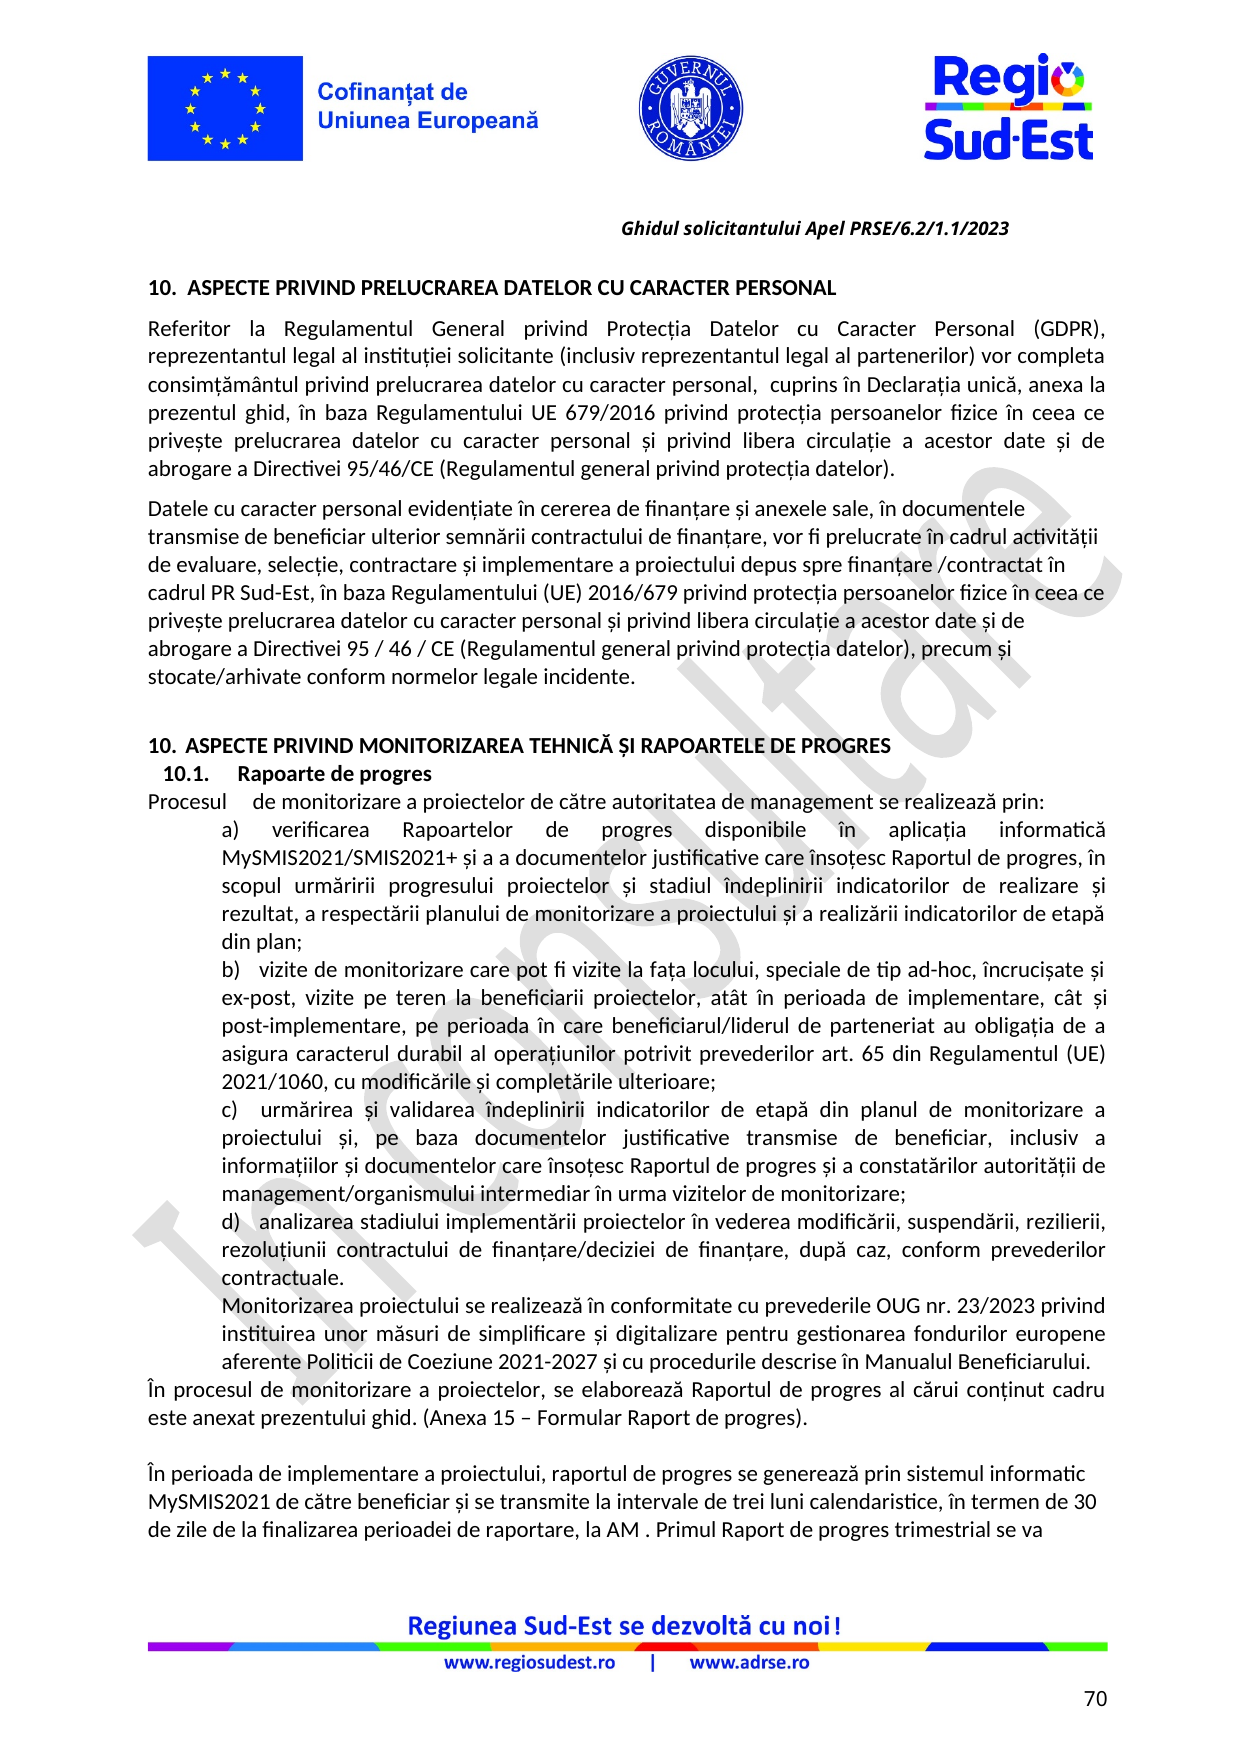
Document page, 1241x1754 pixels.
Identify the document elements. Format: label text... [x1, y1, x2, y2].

picture [147, 53, 1093, 162]
text Monitorizarea proiectului se realizează în conformitate cu prevederile OUG nr. 23/2023 privind instituirea unor măsuri de simplificare și digitalizare pentru gestionarea fondurilor europene aferente Politicii de Coeziune 2021-2027 și cu procedurile descrise în Manualul Beneficiarului. [221, 1291, 1107, 1375]
text d) analizarea stadiului implementării proiectelor în vederea modificării, suspendării, rezilierii, rezoluțiunii contractului de finanțare/deciziei de finanțare, după caz, conform prevederilor contractuale. [221, 1207, 1107, 1291]
subtitle 10. ASPECTE PRIVIND PRELUCRAREA DATELOR CU CARACTER PERSONAL [148, 273, 1107, 301]
text În procesul de monitorizare a proiectelor, se elaborează Raportul de progres al cărui conținut cadru este anexat prezentului ghid. (Anexa 15 – Formular Raport de progres). [148, 1375, 1107, 1431]
text c) urmărirea și validarea îndeplinirii indicatorilor de etapă din planul de monitorizare a proiectului și, pe baza documentelor justificative transmise de beneficiar, inclusiv a informațiilor și documentelor care însoțesc Raportul de progres și a constatărilor autorității de management/organismului intermediar în urma vizitelor de monitorizare; [221, 1095, 1107, 1207]
text Referitor la Regulamentul General privind Protecția Datelor cu Caracter Personal (GDPR), reprezentantul legal al instituției solicitante (inclusiv reprezentantul legal al partenerilor) vor completa consimțământul privind prelucrarea datelor cu caracter personal, cuprins în Declarația unică, anexa la prezentul ghid, în baza Regulamentului UE 679/2016 privind protecția persoanelor fizice în ceea ce privește prelucrarea datelor cu caracter personal și privind libera circulație a acestor date și de abrogare a Directivei 95/46/CE (Regulamentul general privind protecția datelor). [148, 314, 1107, 482]
subtitle Rapoarte de progres [162, 759, 1107, 787]
subtitle ASPECTE PRIVIND MONITORIZAREA TEHNICĂ ȘI RAPOARTELE DE PROGRES [148, 731, 1107, 759]
text Datele cu caracter personal evidențiate în cererea de finanțare și anexele sale, în documentele transmise de beneficiar ulterior semnării contractului de finanțare, vor fi prelucrate în cadrul activității de evaluare, selecție, contractare și implementare a proiectului depus spre finanțare /contractat în cadrul PR Sud-Est, în baza Regulamentului (UE) 2016/679 privind protecția persoanelor fizice în ceea ce privește prelucrarea datelor cu caracter personal și privind libera circulație a acestor date și de abrogare a Directivei 95 / 46 / CE (Regulamentul general privind protecția datelor), precum și stocate/arhivate conform normelor legale incidente. [148, 494, 1107, 690]
text b) vizite de monitorizare care pot fi vizite la fața locului, speciale de tip ad-hoc, încrucișate și ex-post, vizite pe teren la beneficiarii proiectelor, atât în perioada de implementare, cât şi post-implementare, pe perioada în care beneficiarul/liderul de parteneriat au obligația de a asigura caracterul durabil al operațiunilor potrivit prevederilor art. 65 din Regulamentul (UE) 2021/1060, cu modificările și completările ulterioare; [221, 955, 1107, 1095]
picture [147, 1615, 1108, 1672]
text Procesul de monitorizare a proiectelor de către autoritatea de management se realizează prin: [148, 787, 1107, 815]
text a) verificarea Rapoartelor de progres disponibile în aplicația informatică MySMIS2021/SMIS2021+ și a a documentelor justificative care însoțesc Raportul de progres, în scopul urmăririi progresului proiectelor și stadiul îndeplinirii indicatorilor de realizare și rezultat, a respectării planului de monitorizare a proiectului și a realizării indicatorilor de etapă din plan; [221, 815, 1107, 955]
